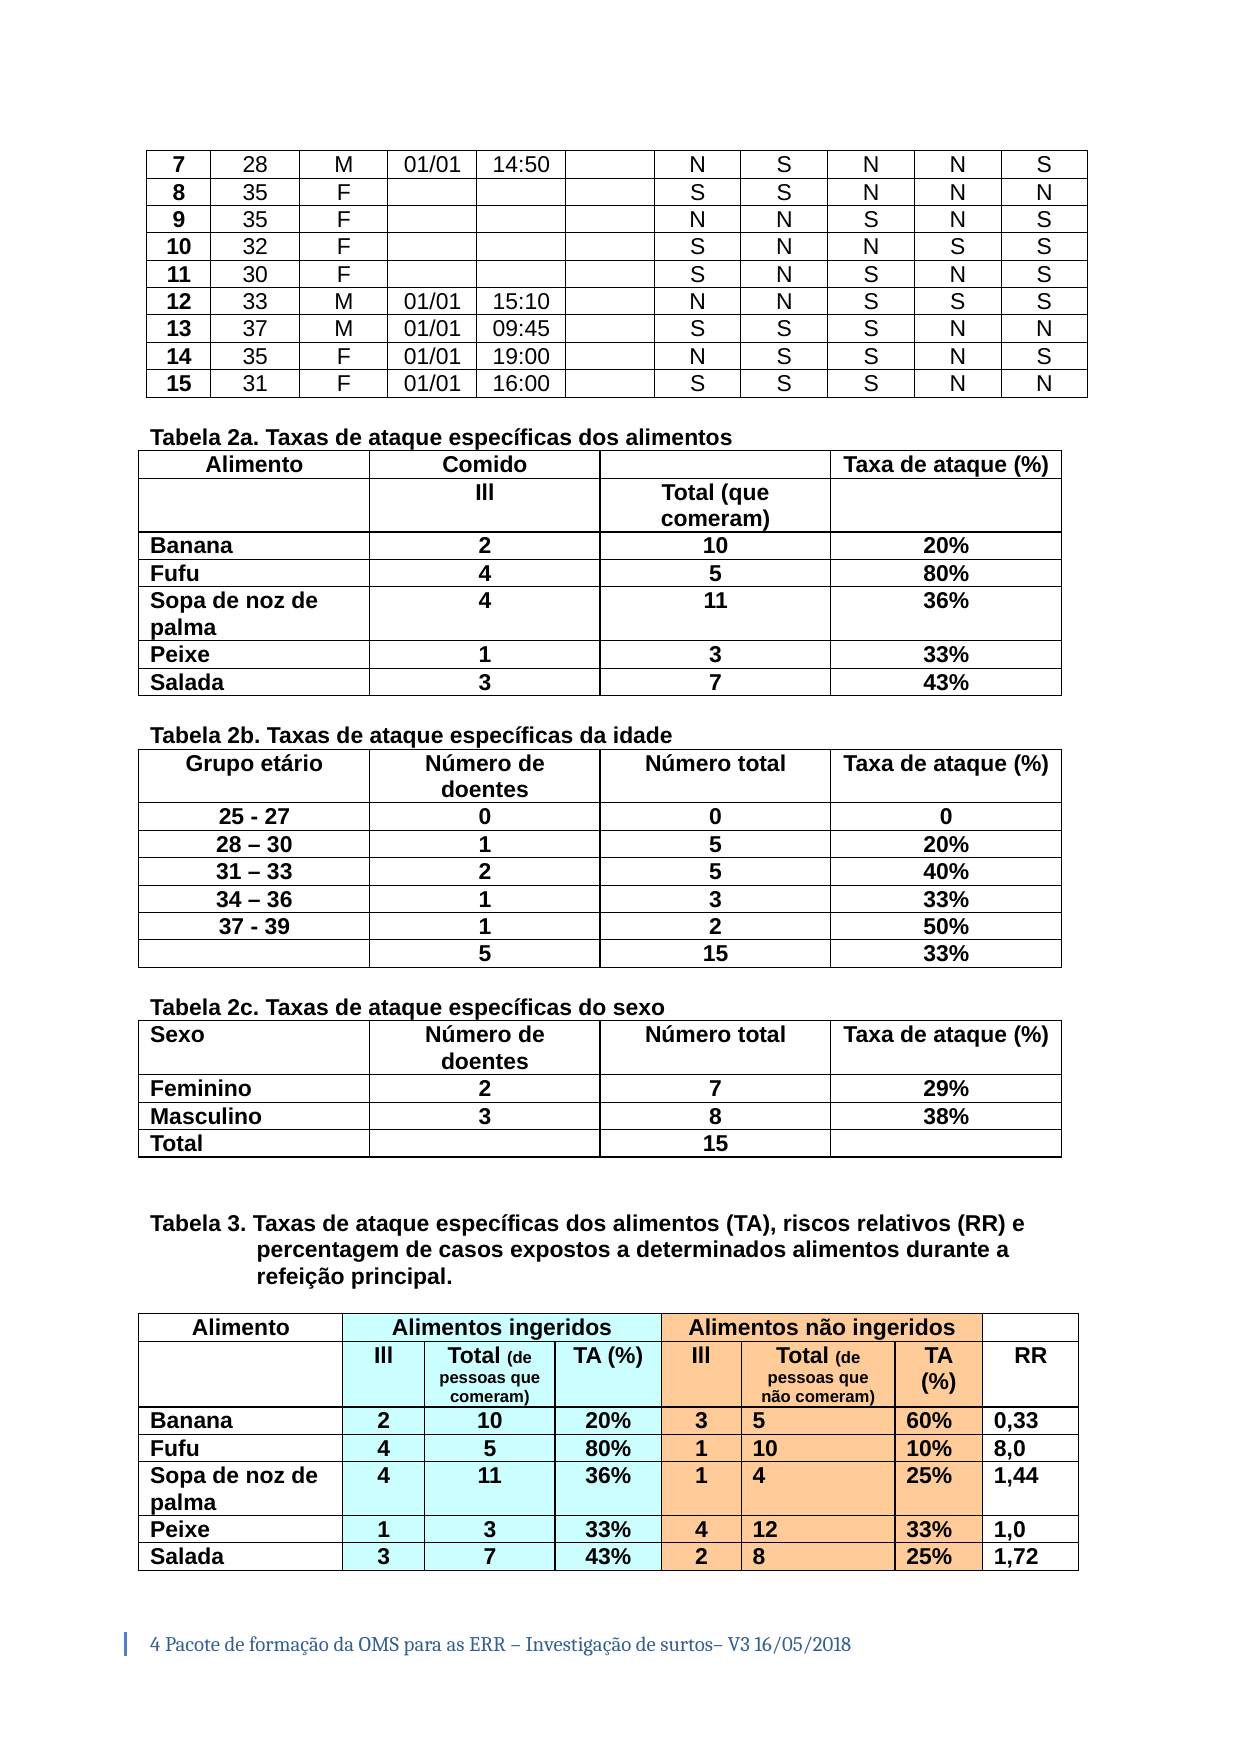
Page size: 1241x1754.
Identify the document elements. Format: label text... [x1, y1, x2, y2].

table_cell 1 [343, 1516, 424, 1542]
table_cell N [915, 370, 1001, 397]
table_cell 01/01 [388, 151, 476, 177]
table_cell N [828, 179, 914, 205]
table_cell 35 [211, 179, 299, 205]
table_cell N [655, 151, 740, 177]
table_cell 28 – 30 [139, 831, 369, 857]
table_cell N [741, 261, 827, 287]
table_cell 15 [601, 1130, 830, 1156]
table_cell 2 [601, 913, 830, 939]
table_cell 31 – 33 [139, 858, 369, 884]
table_cell 0 [831, 803, 1061, 830]
table_cell [566, 233, 654, 259]
table_cell S [741, 343, 827, 369]
table_header Número de doentes [370, 1021, 599, 1074]
table_cell [388, 261, 476, 287]
table_cell 7 [425, 1543, 554, 1570]
table_cell N [1002, 315, 1087, 342]
table_cell S [741, 179, 827, 205]
table_cell F [300, 370, 387, 397]
table_cell 1 [370, 913, 599, 939]
table_cell Banana [139, 1408, 342, 1434]
table_cell 4 [662, 1516, 741, 1542]
table_cell 4 [742, 1462, 894, 1515]
table_cell 0,33 [983, 1408, 1078, 1434]
table_cell [477, 261, 565, 287]
table_cell 1 [370, 641, 599, 667]
table_cell 14 [147, 343, 210, 369]
table_cell 5 [601, 831, 830, 857]
table_cell F [300, 261, 387, 287]
table_cell S [828, 370, 914, 397]
table_cell [388, 206, 476, 232]
table_cell M [300, 151, 387, 177]
table_cell 25% [896, 1462, 982, 1515]
table_cell [477, 179, 565, 205]
table_cell 3 [601, 641, 830, 667]
table_cell S [655, 261, 740, 287]
table_cell 4 [343, 1462, 424, 1515]
table_cell TA (%) [896, 1342, 982, 1406]
table_cell S [655, 370, 740, 397]
table_cell Sopa de noz de palma [139, 587, 369, 640]
table_cell S [828, 315, 914, 342]
table_cell RR [983, 1342, 1078, 1406]
table_cell 10% [896, 1435, 982, 1461]
table_cell 10 [601, 533, 830, 559]
table_cell 35 [211, 343, 299, 369]
table_cell N [741, 288, 827, 314]
table_cell F [300, 179, 387, 205]
table_cell S [741, 151, 827, 177]
table_cell N [828, 151, 914, 177]
table_cell 3 [662, 1408, 741, 1434]
table_cell N [1002, 370, 1087, 397]
table_cell 2 [370, 1075, 599, 1102]
table_cell 09:45 [477, 315, 565, 342]
table_cell 5 [742, 1408, 894, 1434]
table_cell 01/01 [388, 343, 476, 369]
text refeição principal. [244, 1263, 1090, 1313]
table_cell 5 [370, 940, 599, 967]
table_cell [139, 1342, 342, 1406]
table_cell 8 [601, 1103, 830, 1129]
table_cell 28 [211, 151, 299, 177]
table_cell 29% [831, 1075, 1061, 1102]
table_cell 2 [370, 533, 599, 559]
table_cell 31 [211, 370, 299, 397]
table_cell 9 [147, 206, 210, 232]
table_cell 30 [211, 261, 299, 287]
table_cell Fufu [139, 1435, 342, 1461]
table_cell S [915, 288, 1001, 314]
table_cell 33% [831, 641, 1061, 667]
table_cell [566, 206, 654, 232]
table_cell 01/01 [388, 288, 476, 314]
table_cell Feminino [139, 1075, 369, 1102]
table_cell 2 [662, 1543, 741, 1570]
table_cell 15 [601, 940, 830, 967]
table_cell 13 [147, 315, 210, 342]
table_cell 4 [370, 560, 599, 586]
table_cell N [915, 151, 1001, 177]
table_cell S [655, 179, 740, 205]
table_cell 15 [147, 370, 210, 397]
table_cell Salada [139, 1543, 342, 1570]
table_cell 8,0 [983, 1435, 1078, 1461]
table_header Alimentos ingeridos [343, 1314, 661, 1341]
table_cell 25% [896, 1543, 982, 1570]
table_cell M [300, 288, 387, 314]
table_cell S [1002, 151, 1087, 177]
table_cell [566, 179, 654, 205]
table_cell 36% [831, 587, 1061, 640]
table_cell 1,0 [983, 1516, 1078, 1542]
table_cell Total (de pessoas que não comeram) [742, 1342, 894, 1406]
table_cell 4 [370, 587, 599, 640]
table_cell 01/01 [388, 315, 476, 342]
table_cell Ill [662, 1342, 741, 1406]
table_cell 16:00 [477, 370, 565, 397]
table_cell Total [139, 1130, 369, 1156]
table_cell 37 - 39 [139, 913, 369, 939]
table_cell 3 [343, 1543, 424, 1570]
table_header Comido [370, 451, 599, 478]
table_cell 7 [601, 1075, 830, 1102]
table_header Taxa de ataque (%) [831, 1021, 1061, 1074]
table_cell 1,72 [983, 1543, 1078, 1570]
table_cell 7 [147, 151, 210, 177]
table_cell 80% [831, 560, 1061, 586]
table_cell N [915, 343, 1001, 369]
table_cell [566, 315, 654, 342]
table_cell 3 [601, 886, 830, 912]
table_cell Masculino [139, 1103, 369, 1129]
table_cell 19:00 [477, 343, 565, 369]
table_header Alimento [139, 1314, 342, 1341]
table_cell S [655, 315, 740, 342]
table_cell [139, 479, 369, 531]
table_cell N [741, 233, 827, 259]
table_header Número total [601, 1021, 830, 1074]
table_header Alimento [139, 451, 369, 478]
text Tabela 2b. Taxas de ataque específicas da idade [150, 722, 1090, 748]
table_cell Total (de pessoas que comeram) [425, 1342, 554, 1406]
table_cell S [828, 343, 914, 369]
table_cell 36% [556, 1462, 661, 1515]
table_cell 5 [601, 560, 830, 586]
table_header Grupo etário [139, 750, 369, 802]
table_cell 15:10 [477, 288, 565, 314]
text Tabela 3. Taxas de ataque específicas dos alimentos (TA), riscos relativos (RR) e [150, 1210, 1090, 1236]
table_cell 7 [601, 669, 830, 695]
table_cell N [655, 288, 740, 314]
table_cell [566, 261, 654, 287]
text Tabela 2c. Taxas de ataque específicas do sexo [150, 994, 1090, 1020]
table_cell 8 [742, 1543, 894, 1570]
table_cell 10 [742, 1435, 894, 1461]
table_cell 3 [370, 669, 599, 695]
table_cell S [1002, 261, 1087, 287]
table_cell [139, 940, 369, 967]
table_cell N [655, 343, 740, 369]
table_cell 14:50 [477, 151, 565, 177]
table_header [983, 1314, 1078, 1341]
table_cell 33% [896, 1516, 982, 1542]
table_header Alimentos não ingeridos [662, 1314, 982, 1341]
table_cell S [1002, 206, 1087, 232]
table_cell 34 – 36 [139, 886, 369, 912]
table_cell S [1002, 233, 1087, 259]
table_cell [566, 343, 654, 369]
table_cell S [655, 233, 740, 259]
table_cell 1 [662, 1435, 741, 1461]
text Tabela 2a. Taxas de ataque específicas dos alimentos [150, 424, 1090, 450]
table_cell 1 [662, 1462, 741, 1515]
table_cell 20% [831, 831, 1061, 857]
table_cell [370, 1130, 599, 1156]
table_cell 1,44 [983, 1462, 1078, 1515]
table_cell S [741, 315, 827, 342]
text percentagem de casos expostos a determinados alimentos durante a [244, 1236, 1090, 1263]
table_cell 2 [370, 858, 599, 884]
table_cell 12 [147, 288, 210, 314]
table_cell N [915, 261, 1001, 287]
table_cell Peixe [139, 641, 369, 667]
table_cell S [828, 206, 914, 232]
table_cell N [915, 206, 1001, 232]
table_cell 33% [831, 886, 1061, 912]
table_cell N [915, 315, 1001, 342]
table_cell 40% [831, 858, 1061, 884]
table_cell S [828, 261, 914, 287]
table_header [601, 451, 830, 478]
table_cell S [1002, 288, 1087, 314]
table_cell 11 [425, 1462, 554, 1515]
table_cell N [1002, 179, 1087, 205]
table_cell Ill [370, 479, 599, 531]
table_cell S [828, 288, 914, 314]
table_cell 20% [831, 533, 1061, 559]
table_cell 3 [425, 1516, 554, 1542]
table_cell TA (%) [556, 1342, 661, 1406]
table_cell 5 [601, 858, 830, 884]
table_cell 35 [211, 206, 299, 232]
table_header Número de doentes [370, 750, 599, 802]
table_header Número total [601, 750, 830, 802]
table_cell 11 [147, 261, 210, 287]
table_header Taxa de ataque (%) [831, 750, 1061, 802]
table_cell 33% [556, 1516, 661, 1542]
table_cell S [1002, 343, 1087, 369]
table_cell Peixe [139, 1516, 342, 1542]
table_cell 0 [601, 803, 830, 830]
table_cell [388, 233, 476, 259]
table_cell N [741, 206, 827, 232]
table_cell 4 [343, 1435, 424, 1461]
table_cell 8 [147, 179, 210, 205]
table_cell 3 [370, 1103, 599, 1129]
table_cell Salada [139, 669, 369, 695]
table_cell 43% [831, 669, 1061, 695]
table_cell S [741, 370, 827, 397]
table_cell F [300, 343, 387, 369]
table_cell F [300, 206, 387, 232]
table_cell Ill [343, 1342, 424, 1406]
table_cell [566, 288, 654, 314]
table_cell [831, 1130, 1061, 1156]
table_cell 33 [211, 288, 299, 314]
table_cell S [915, 233, 1001, 259]
table_cell 60% [896, 1408, 982, 1434]
table_cell 11 [601, 587, 830, 640]
table_cell 1 [370, 886, 599, 912]
table_cell Banana [139, 533, 369, 559]
table_cell N [915, 179, 1001, 205]
table_cell 12 [742, 1516, 894, 1542]
table_cell 0 [370, 803, 599, 830]
table_cell 32 [211, 233, 299, 259]
table_cell [566, 370, 654, 397]
table_cell 20% [556, 1408, 661, 1434]
table_cell 43% [556, 1543, 661, 1570]
table_cell 33% [831, 940, 1061, 967]
table_cell F [300, 233, 387, 259]
table_cell [388, 179, 476, 205]
table_header Taxa de ataque (%) [831, 451, 1061, 478]
table_cell [477, 206, 565, 232]
table_cell 50% [831, 913, 1061, 939]
table_cell M [300, 315, 387, 342]
table_cell Total (que comeram) [601, 479, 830, 531]
table_cell [566, 151, 654, 177]
table_cell Fufu [139, 560, 369, 586]
table_header Sexo [139, 1021, 369, 1074]
table_cell N [655, 206, 740, 232]
table_cell 1 [370, 831, 599, 857]
table_cell Sopa de noz de palma [139, 1462, 342, 1515]
table_cell N [828, 233, 914, 259]
table_cell 25 - 27 [139, 803, 369, 830]
table_cell [477, 233, 565, 259]
table_cell 5 [425, 1435, 554, 1461]
table_cell 37 [211, 315, 299, 342]
table_cell 01/01 [388, 370, 476, 397]
table_cell 2 [343, 1408, 424, 1434]
table_cell 38% [831, 1103, 1061, 1129]
table_cell 10 [425, 1408, 554, 1434]
table_cell 10 [147, 233, 210, 259]
table_cell [831, 479, 1061, 531]
table_cell 80% [556, 1435, 661, 1461]
